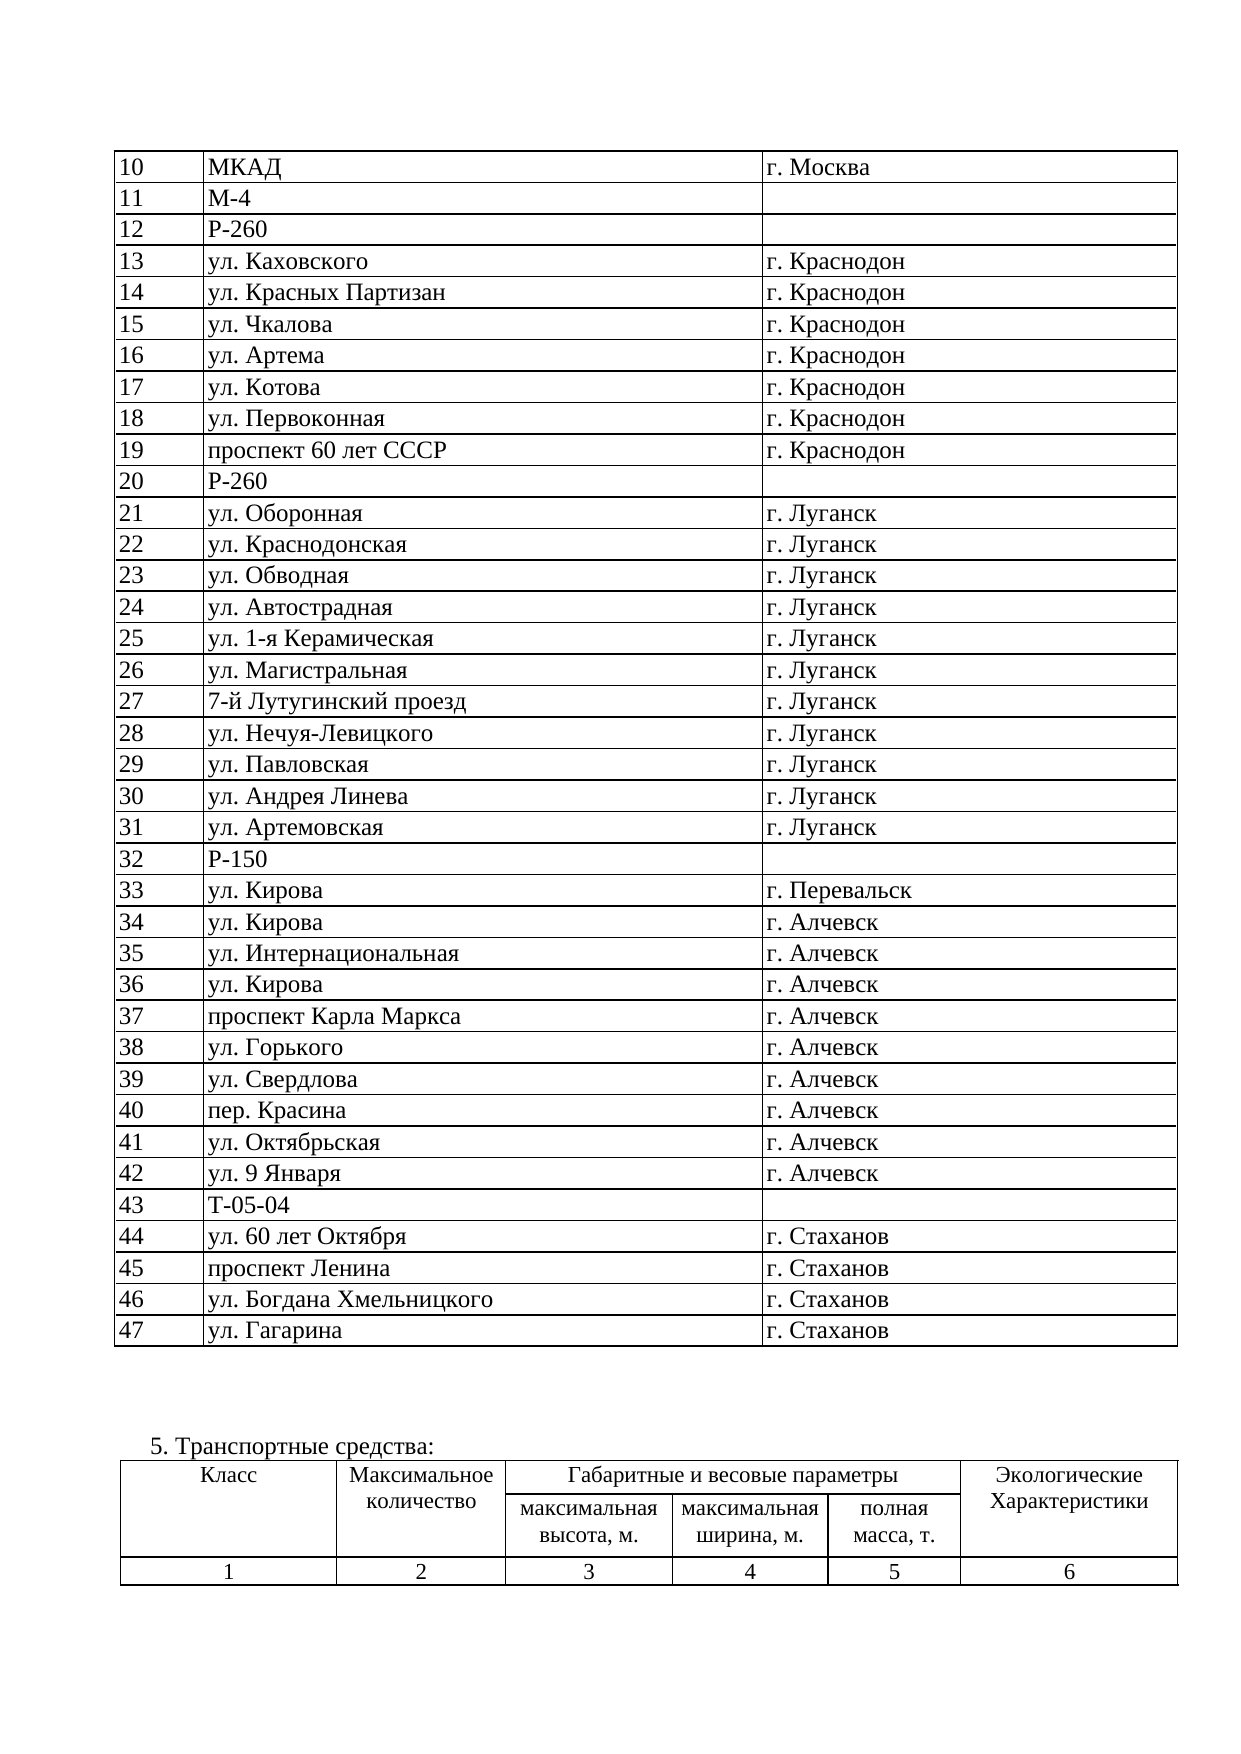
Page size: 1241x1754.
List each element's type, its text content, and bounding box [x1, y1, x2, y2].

table_cell 6 [961, 1558, 1177, 1584]
table_cell проспект 60 лет СССР [204, 435, 762, 464]
table_cell г. Алчевск [763, 1094, 1177, 1125]
table_cell проспект Ленина [204, 1253, 762, 1282]
table_cell ул. 9 Января [204, 1158, 762, 1188]
table_cell ул. Нечуя-Левицкого [204, 718, 762, 748]
table_cell 5 [829, 1558, 960, 1584]
table_cell ул. Магистральная [204, 655, 762, 685]
table_cell г. Алчевск [763, 936, 1177, 968]
text 5. Транспортные средства: [150, 1431, 1090, 1459]
table_cell ул. Свердлова [204, 1064, 762, 1094]
table_cell максимальная высота, м. [506, 1495, 672, 1556]
table_cell 28 [115, 717, 203, 748]
table_cell ул. 60 лет Октября [204, 1221, 762, 1251]
table_cell 21 [115, 497, 203, 527]
table_cell 27 [115, 686, 203, 716]
table_cell 29 [115, 749, 203, 779]
table_cell ул. Кирова [204, 907, 762, 936]
table_cell ул. Каховского [204, 246, 762, 276]
table_cell ул. Павловская [204, 749, 762, 779]
table_cell ул. Оборонная [204, 498, 762, 527]
table_cell г. Луганск [763, 685, 1177, 716]
table_cell г. Луганск [763, 653, 1177, 685]
table_cell 45 [115, 1252, 203, 1282]
table_cell г. Стаханов [763, 1314, 1177, 1345]
table_cell г. Луганск [763, 811, 1177, 842]
table_cell 11 [115, 183, 203, 213]
table_cell Р-260 [204, 215, 762, 244]
table_cell г. Луганск [763, 779, 1177, 811]
table_cell [763, 1188, 1177, 1219]
table_cell г. Луганск [763, 622, 1177, 653]
table_cell ул. Котова [204, 372, 762, 402]
table_cell 39 [115, 1063, 203, 1094]
table_cell г. Краснодон [763, 307, 1177, 339]
table_cell ул. Краснодонская [204, 529, 762, 559]
table_cell ул. Красных Партизан [204, 277, 762, 307]
table_cell 32 [115, 843, 203, 873]
table_cell [763, 213, 1177, 244]
table_cell 12 [115, 214, 203, 244]
table_cell г. Алчевск [763, 968, 1177, 999]
table_cell 44 [115, 1221, 203, 1251]
table_cell г. Краснодон [763, 276, 1177, 307]
table_cell 13 [115, 245, 203, 276]
table_cell г. Краснодон [763, 433, 1177, 464]
table_cell 19 [115, 434, 203, 464]
table_cell 36 [115, 969, 203, 999]
table_cell ул. Кирова [204, 875, 762, 905]
table_cell г. Луганск [763, 496, 1177, 527]
table_cell 17 [115, 371, 203, 402]
table_cell максимальная ширина, м. [673, 1495, 827, 1556]
table_cell Р-150 [204, 844, 762, 873]
table_header Габаритные и весовые параметры [506, 1461, 960, 1493]
table_cell ул. Андрея Линева [204, 781, 762, 811]
table_cell г. Луганск [763, 528, 1177, 559]
table_cell пер. Красина [204, 1095, 762, 1125]
table_cell ул. Интернациональная [204, 938, 762, 968]
table_cell 26 [115, 654, 203, 685]
table_cell 7-й Лутугинский проезд [204, 686, 762, 716]
table_cell 15 [115, 308, 203, 339]
table_cell 2 [337, 1558, 505, 1584]
table_cell ул. Гагарина [204, 1316, 762, 1345]
table_cell 20 [115, 466, 203, 496]
table_cell г. Перевальск [763, 874, 1177, 905]
table_cell г. Луганск [763, 559, 1177, 590]
table_header Экологические Характеристики [961, 1461, 1177, 1556]
table_cell 25 [115, 623, 203, 653]
table_cell ул. Чкалова [204, 309, 762, 339]
table_cell г. Стаханов [763, 1283, 1177, 1314]
table_cell 23 [115, 560, 203, 590]
table_cell 41 [115, 1126, 203, 1157]
table_cell г. Алчевск [763, 1157, 1177, 1188]
table_cell 37 [115, 1000, 203, 1031]
table_cell г. Краснодон [763, 244, 1177, 276]
table_cell 22 [115, 529, 203, 559]
table_cell г. Стаханов [763, 1251, 1177, 1282]
table_cell ул. Богдана Хмельницкого [204, 1284, 762, 1314]
table_cell г. Луганск [763, 716, 1177, 748]
table_cell 47 [115, 1315, 203, 1345]
table_cell г. Алчевск [763, 1031, 1177, 1062]
table_cell ул. Автострадная [204, 592, 762, 622]
table_cell 1 [121, 1558, 336, 1584]
table_cell 31 [115, 812, 203, 842]
table_cell ул. Обводная [204, 561, 762, 590]
table_cell 10 [115, 152, 203, 181]
table_cell проспект Карла Маркса [204, 1001, 762, 1031]
table_cell г. Алчевск [763, 1062, 1177, 1094]
table_cell полная масса, т. [829, 1495, 960, 1556]
table_cell г. Краснодон [763, 370, 1177, 402]
table_cell [763, 842, 1177, 873]
table_cell г. Краснодон [763, 402, 1177, 433]
table_cell [763, 181, 1177, 213]
table_cell 30 [115, 780, 203, 811]
table_cell 35 [115, 938, 203, 968]
table_cell Т-05-04 [204, 1190, 762, 1219]
table_cell г. Алчевск [763, 1125, 1177, 1157]
table_cell г. Алчевск [763, 905, 1177, 936]
table_cell 43 [115, 1189, 203, 1219]
table_header Максимальное количество [337, 1461, 505, 1556]
table_cell 18 [115, 403, 203, 433]
table_cell г. Алчевск [763, 999, 1177, 1031]
table_cell 3 [506, 1558, 672, 1584]
table_cell г. Стаханов [763, 1220, 1177, 1251]
table_cell М-4 [204, 183, 762, 213]
table_cell ул. Первоконная [204, 403, 762, 433]
table_cell ул. Артема [204, 340, 762, 370]
table_cell г. Москва [763, 152, 1177, 181]
table_cell Р-260 [204, 466, 762, 496]
table_cell 38 [115, 1032, 203, 1062]
table_cell [763, 465, 1177, 496]
table_cell г. Луганск [763, 590, 1177, 622]
table_cell 24 [115, 591, 203, 622]
table_cell ул. Кирова [204, 970, 762, 999]
table_header Класс [121, 1461, 336, 1556]
table_cell МКАД [204, 152, 762, 181]
table_cell 4 [673, 1558, 827, 1584]
table_cell г. Краснодон [763, 339, 1177, 370]
table_cell 14 [115, 277, 203, 307]
table_cell ул. Октябрьская [204, 1127, 762, 1157]
table_cell 46 [115, 1284, 203, 1314]
table_cell 16 [115, 340, 203, 370]
table_cell ул. 1-я Керамическая [204, 623, 762, 653]
table_cell 42 [115, 1158, 203, 1188]
table_cell ул. Горького [204, 1032, 762, 1062]
table_cell ул. Артемовская [204, 812, 762, 842]
table_cell 33 [115, 875, 203, 905]
table_cell 40 [115, 1095, 203, 1125]
table_cell 34 [115, 906, 203, 936]
table_cell г. Луганск [763, 748, 1177, 779]
